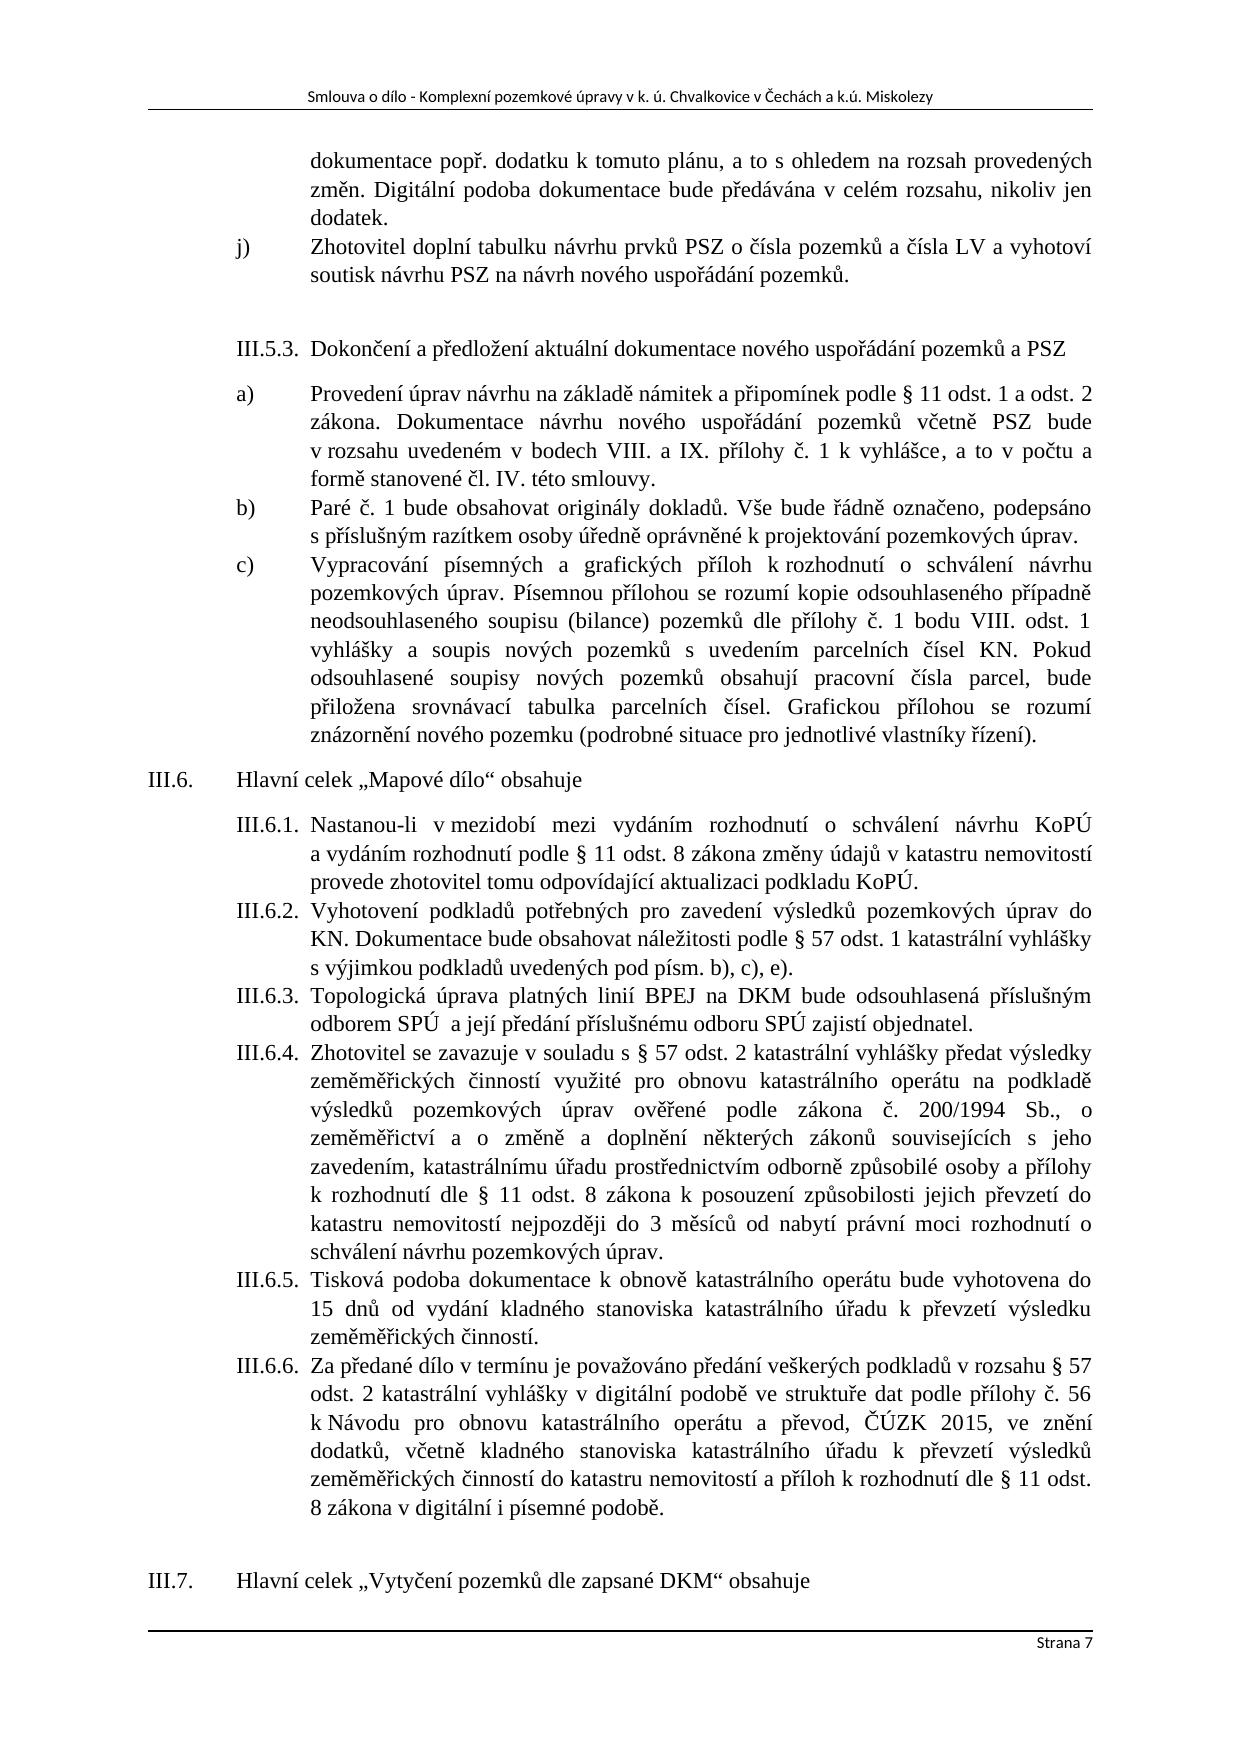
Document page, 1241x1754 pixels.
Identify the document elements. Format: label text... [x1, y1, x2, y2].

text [236, 148, 1093, 231]
text Nastanou-li v mezidobí mezi vydáním rozhodnutí o schválení návrhu KoPÚ a vydáním rozhodnutí podle § 11 odst. 8 zákona změny údajů v katastru nemovitostí provede zhotovitel tomu odpovídající aktualizaci podkladu KoPÚ. [236, 811, 1093, 895]
text Tisková podoba dokumentace k obnově katastrálního operátu bude vyhotovena do 15 dnů od vydání kladného stanoviska katastrálního úřadu k převzetí výsledku zeměměřických činností. [236, 1266, 1093, 1350]
list Hlavní celek „Mapové dílo“ obsahuje [148, 766, 1093, 793]
text Paré č. 1 bude obsahovat originály dokladů. Vše bude řádně označeno, podepsáno s příslušným razítkem osoby úředně oprávněné k projektování pozemkových úprav. [236, 494, 1093, 548]
text Vypracování písemných a grafických příloh k rozhodnutí o schválení návrhu pozemkových úprav. Písemnou přílohou se rozumí kopie odsouhlaseného případně neodsouhlaseného soupisu (bilance) pozemků dle přílohy č. 1 bodu VIII. odst. 1 vyhlášky a soupis nových pozemků s uvedením parcelních čísel KN. Pokud odsouhlasené soupisy nových pozemků obsahují pracovní čísla parcel, bude přiložena srovnávací tabulka parcelních čísel. Grafickou přílohou se rozumí znázornění nového pozemku (podrobné situace pro jednotlivé vlastníky řízení). [236, 551, 1093, 748]
text Zhotovitel se zavazuje v souladu s § 57 odst. 2 katastrální vyhlášky předat výsledky zeměměřických činností využité pro obnovu katastrálního operátu na podkladě výsledků pozemkových úprav ověřené podle zákona č. 200/1994 Sb., o zeměměřictví a o změně a doplnění některých zákonů souvisejících s jeho zavedením, katastrálnímu úřadu prostřednictvím odborně způsobilé osoby a přílohy k rozhodnutí dle § 11 odst. 8 zákona k posouzení způsobilosti jejich převzetí do katastru nemovitostí nejpozději do 3 měsíců od nabytí právní moci rozhodnutí o schválení návrhu pozemkových úprav. [236, 1039, 1093, 1264]
text Zhotovitel doplní tabulku návrhu prvků PSZ o čísla pozemků a čísla LV a vyhotoví soutisk návrhu PSZ na návrh nového uspořádání pozemků. [236, 233, 1093, 288]
text Za předané dílo v termínu je považováno předání veškerých podkladů v rozsahu § 57 odst. 2 katastrální vyhlášky v digitální podobě ve struktuře dat podle přílohy č. 56 k Návodu pro obnovu katastrálního operátu a převod, ČÚZK 2015, ve znění dodatků, včetně kladného stanoviska katastrálního úřadu k převzetí výsledků zeměměřických činností do katastru nemovitostí a příloh k rozhodnutí dle § 11 odst. 8 zákona v digitální i písemné podobě. [236, 1352, 1093, 1520]
text Provedení úprav návrhu na základě námitek a připomínek podle § 11 odst. 1 a odst. 2 zákona. Dokumentace návrhu nového uspořádání pozemků včetně PSZ bude v rozsahu uvedeném v bodech VIII. a IX. přílohy č. 1 k vyhlášce, a to v počtu a formě stanovené čl. IV. této smlouvy. [236, 380, 1093, 492]
text Vyhotovení podkladů potřebných pro zavedení výsledků pozemkových úprav do KN. Dokumentace bude obsahovat náležitosti podle § 57 odst. 1 katastrální vyhlášky s výjimkou podkladů uvedených pod písm. b), c), e). [236, 897, 1093, 980]
text Topologická úprava platných linií BPEJ na DKM bude odsouhlasená příslušným odborem SPÚ a její předání příslušnému odboru SPÚ zajistí objednatel. [236, 982, 1093, 1037]
list Hlavní celek „Vytyčení pozemků dle zapsané DKM“ obsahuje [148, 1567, 1093, 1594]
text Dokončení a předložení aktuální dokumentace nového uspořádání pozemků a PSZ [236, 335, 1093, 361]
